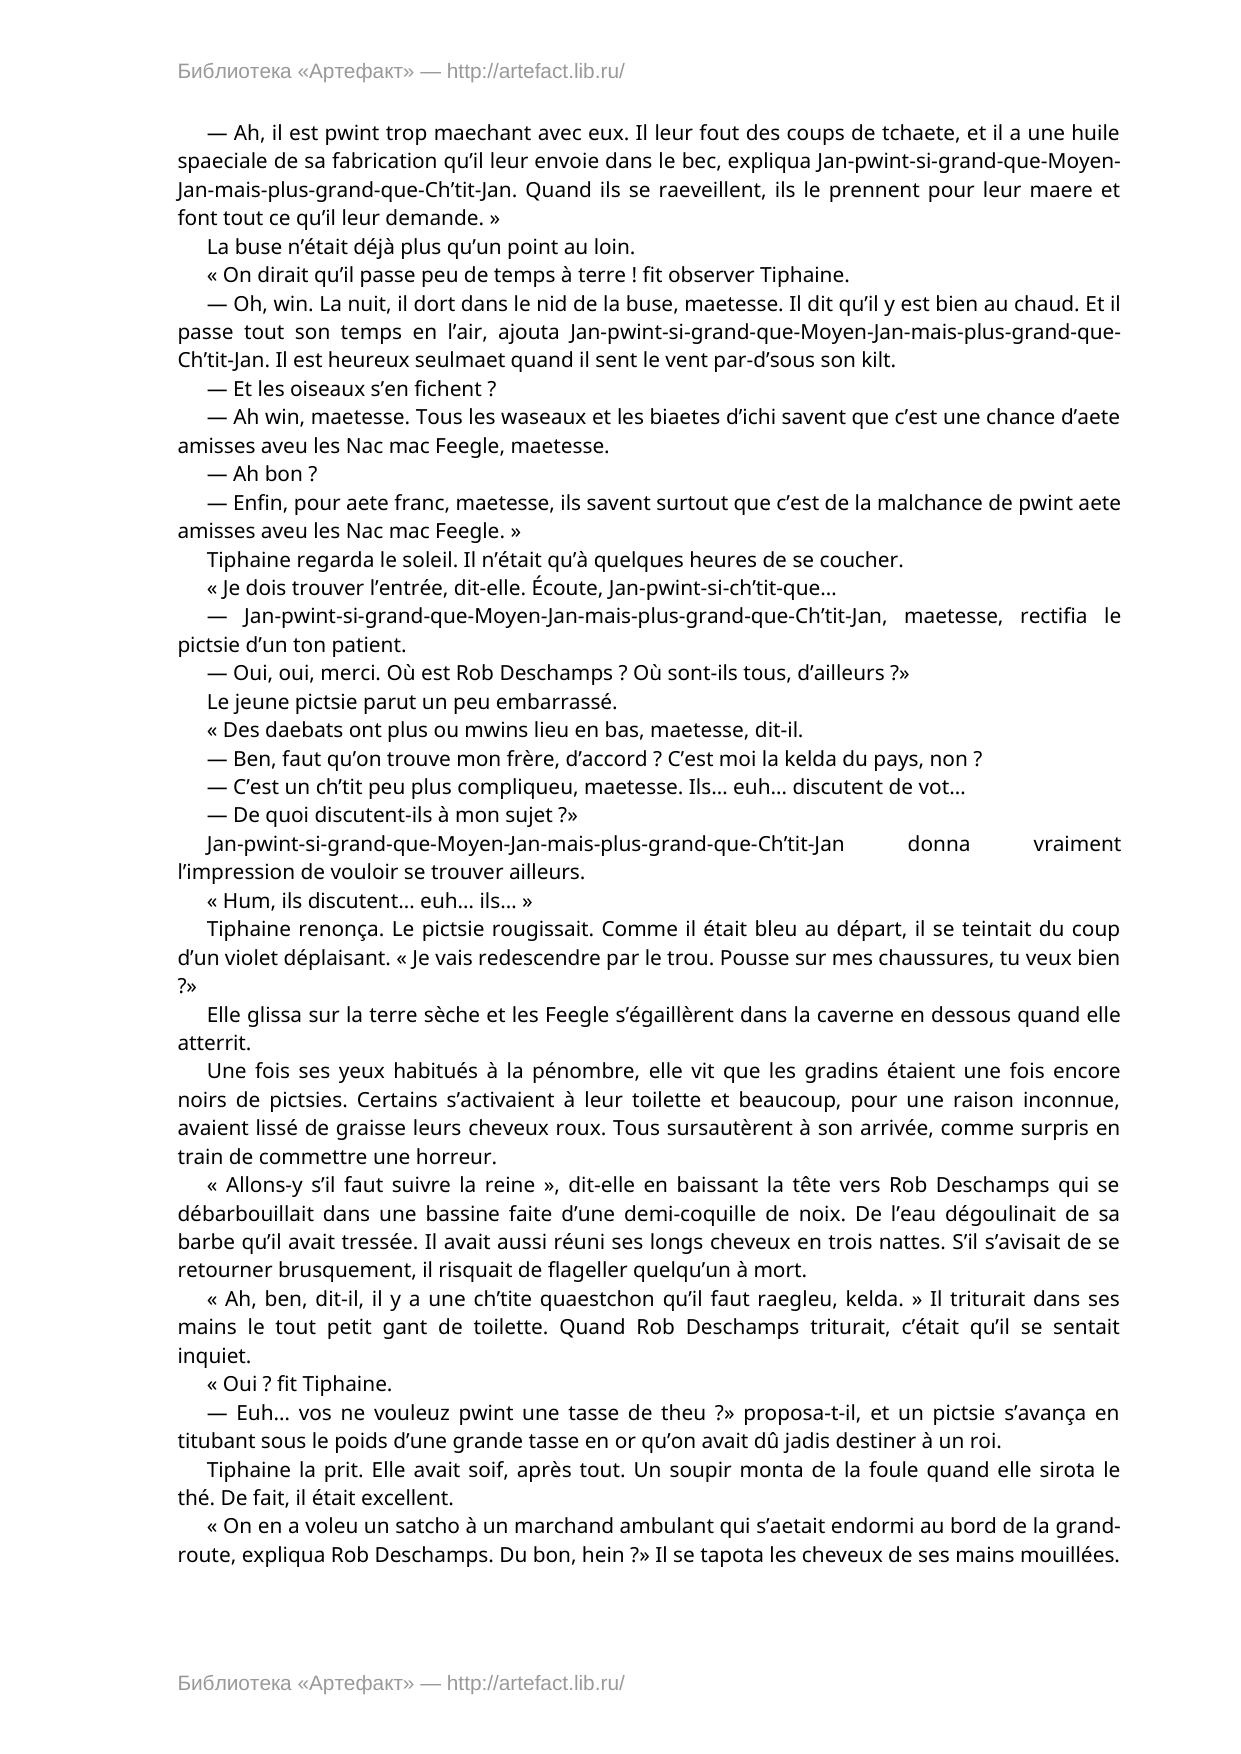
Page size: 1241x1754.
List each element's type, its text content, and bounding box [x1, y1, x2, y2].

text — Ah, il est pwint trop maechant avec eux. Il leur fout des coups de tchaete, et il a une huile spaeciale de sa fabrication qu’il leur envoie dans le bec, expliqua Jan-pwint-si-grand-que-Moyen-Jan-mais-plus-grand-que-Ch’tit-Jan. Quand ils se raeveillent, ils le prennent pour leur maere et font tout ce qu’il leur demande. » [177, 118, 1122, 232]
text « Ah, ben, dit-il, il y a une ch’tite quaestchon qu’il faut raegleu, kelda. » Il triturait dans ses mains le tout petit gant de toilette. Quand Rob Deschamps triturait, c’était qu’il se sentait inquiet. [177, 1284, 1122, 1369]
text « On dirait qu’il passe peu de temps à terre ! fit observer Tiphaine. [177, 260, 1122, 289]
text Jan-pwint-si-grand-que-Moyen-Jan-mais-plus-grand-que-Ch’tit-Jan donna vraiment l’impression de vouloir se trouver ailleurs. [177, 829, 1122, 886]
text — Euh… vos ne vouleuz pwint une tasse de theu ?» proposa-t-il, et un pictsie s’avança en titubant sous le poids d’une grande tasse en or qu’on avait dû jadis destiner à un roi. [177, 1398, 1122, 1455]
text « On en a voleu un satcho à un marchand ambulant qui s’aetait endormi au bord de la grand-route, expliqua Rob Deschamps. Du bon, hein ?» Il se tapota les cheveux de ses mains mouillées. [177, 1512, 1122, 1568]
text Une fois ses yeux habitués à la pénombre, elle vit que les gradins étaient une fois encore noirs de pictsies. Certains s’activaient à leur toilette et beaucoup, pour une raison inconnue, avaient lissé de graisse leurs cheveux roux. Tous sursautèrent à son arrivée, comme surpris en train de commettre une horreur. [177, 1057, 1122, 1170]
text — Ah win, maetesse. Tous les waseaux et les biaetes d’ichi savent que c’est une chance d’aete amisses aveu les Nac mac Feegle, maetesse. [177, 402, 1122, 459]
text — Et les oiseaux s’en fichent ? [177, 374, 1122, 402]
text La buse n’était déjà plus qu’un point au loin. [177, 232, 1122, 260]
text — Ben, faut qu’on trouve mon frère, d’accord ? C’est moi la kelda du pays, non ? [177, 744, 1122, 772]
text — Ah bon ? [177, 459, 1122, 488]
text — Jan-pwint-si-grand-que-Moyen-Jan-mais-plus-grand-que-Ch’tit-Jan, maetesse, rectifia le pictsie d’un ton patient. [177, 602, 1122, 658]
text — De quoi discutent-ils à mon sujet ?» [177, 801, 1122, 829]
text — Oui, oui, merci. Où est Rob Deschamps ? Où sont-ils tous, d’ailleurs ?» [177, 658, 1122, 687]
text Elle glissa sur la terre sèche et les Feegle s’égaillèrent dans la caverne en dessous quand elle atterrit. [177, 1000, 1122, 1057]
text Tiphaine renonça. Le pictsie rougissait. Comme il était bleu au départ, il se teintait du coup d’un violet déplaisant. « Je vais redescendre par le trou. Pousse sur mes chaussures, tu veux bien ?» [177, 914, 1122, 1000]
text « Allons-y s’il faut suivre la reine », dit-elle en baissant la tête vers Rob Deschamps qui se débarbouillait dans une bassine faite d’une demi-coquille de noix. De l’eau dégoulinait de sa barbe qu’il avait tressée. Il avait aussi réuni ses longs cheveux en trois nattes. S’il s’avisait de se retourner brusquement, il risquait de flageller quelqu’un à mort. [177, 1170, 1122, 1284]
text Le jeune pictsie parut un peu embarrassé. [177, 687, 1122, 715]
text « Oui ? fit Tiphaine. [177, 1369, 1122, 1398]
text — Enfin, pour aete franc, maetesse, ils savent surtout que c’est de la malchance de pwint aete amisses aveu les Nac mac Feegle. » [177, 488, 1122, 545]
text — Oh, win. La nuit, il dort dans le nid de la buse, maetesse. Il dit qu’il y est bien au chaud. Et il passe tout son temps en l’air, ajouta Jan-pwint-si-grand-que-Moyen-Jan-mais-plus-grand-que-Ch’tit-Jan. Il est heureux seulmaet quand il sent le vent par-d’sous son kilt. [177, 289, 1122, 374]
text Tiphaine regarda le soleil. Il n’était qu’à quelques heures de se coucher. [177, 545, 1122, 573]
text — C’est un ch’tit peu plus compliqueu, maetesse. Ils… euh… discutent de vot… [177, 772, 1122, 801]
text « Je dois trouver l’entrée, dit-elle. Écoute, Jan-pwint-si-ch’tit-que… [177, 573, 1122, 602]
text « Des daebats ont plus ou mwins lieu en bas, maetesse, dit-il. [177, 715, 1122, 744]
text Tiphaine la prit. Elle avait soif, après tout. Un soupir monta de la foule quand elle sirota le thé. De fait, il était excellent. [177, 1455, 1122, 1512]
text « Hum, ils discutent… euh… ils… » [177, 886, 1122, 914]
